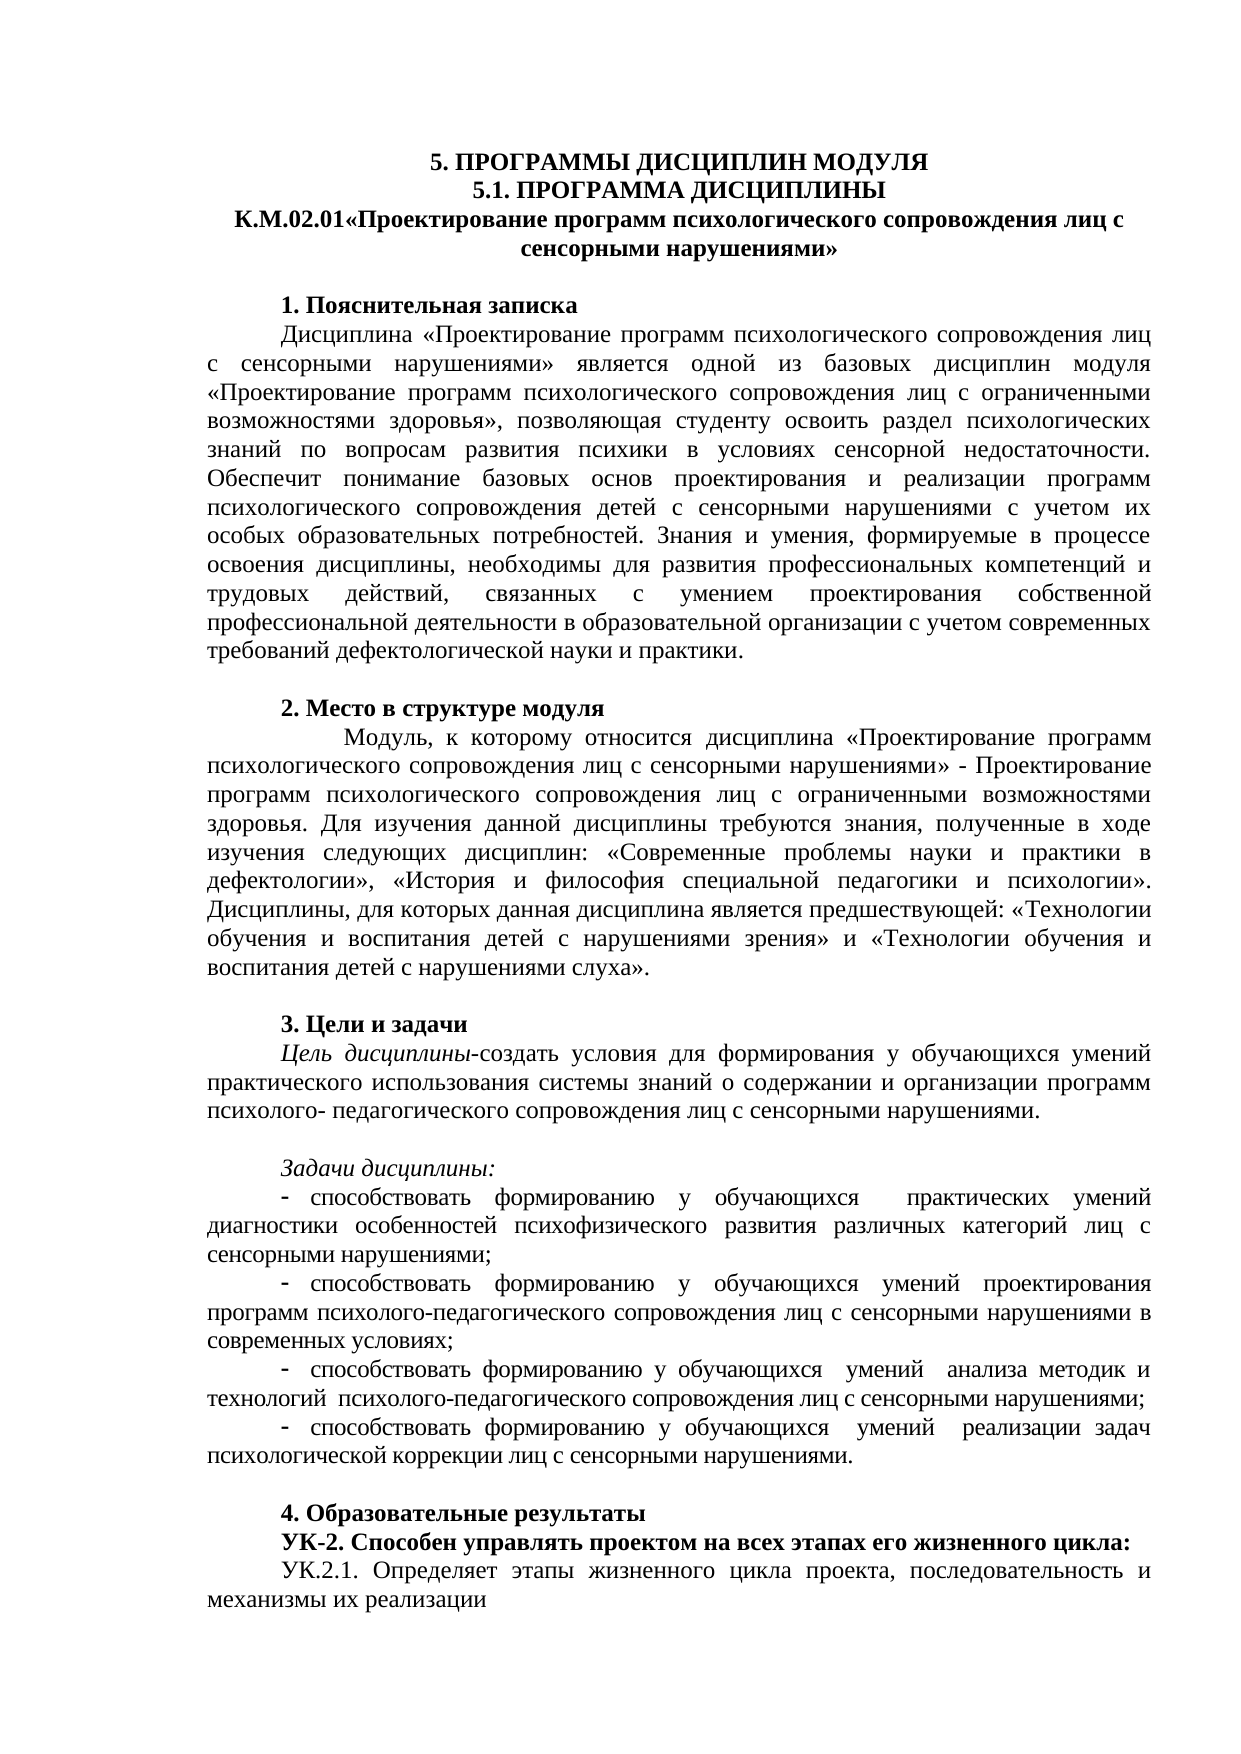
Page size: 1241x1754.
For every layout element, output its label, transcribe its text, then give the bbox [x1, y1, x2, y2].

text 1. Пояснительная записка [207, 291, 1152, 319]
list способствовать формированию у обучающихся практических умений диагностики особенностей психофизического развития различных категорий лиц с сенсорными нарушениями; [207, 1182, 1152, 1268]
text 3. Цели и задачи [207, 1009, 1152, 1038]
text Задачи дисциплины: [207, 1153, 1152, 1182]
text Модуль, к которому относится дисциплина «Проектирование программ психологического сопровождения лиц с сенсорными нарушениями» - Проектирование программ психологического сопровождения лиц с ограниченными возможностями здоровья. Для изучения данной дисциплины требуются знания, полученные в ходе изучения следующих дисциплин: «Современные проблемы науки и практики в дефектологии», «История и философия специальной педагогики и психологии». Дисциплины, для которых данная дисциплина является предшествующей: «Технологии обучения и воспитания детей с нарушениями зрения» и «Технологии обучения и воспитания детей с нарушениями слуха». [207, 722, 1152, 981]
text Дисциплина «Проектирование программ психологического сопровождения лиц с сенсорными нарушениями» является одной из базовых дисциплин модуля «Проектирование программ психологического сопровождения лиц с ограниченными возможностями здоровья», позволяющая студенту освоить раздел психологических знаний по вопросам развития психики в условиях сенсорной недостаточности. Обеспечит понимание базовых основ проектирования и реализации программ психологического сопровождения детей с сенсорными нарушениями с учетом их особых образовательных потребностей. Знания и умения, формируемые в процессе освоения дисциплины, необходимы для развития профессиональных компетенций и трудовых действий, связанных с умением проектирования собственной профессиональной деятельности в образовательной организации с учетом современных требований дефектологической науки и практики. [207, 319, 1152, 664]
text 4. Образовательные результаты [207, 1498, 1152, 1527]
text УК.2.1. Определяет этапы жизненного цикла проекта, последовательность и механизмы их реализации [207, 1556, 1152, 1613]
list способствовать формированию у обучающихся умений проектирования программ психолого-педагогического сопровождения лиц с сенсорными нарушениями в современных условиях; [207, 1268, 1152, 1354]
list способствовать формированию у обучающихся умений анализа методик и технологий психолого-педагогического сопровождения лиц с сенсорными нарушениями; [207, 1354, 1152, 1412]
list способствовать формированию у обучающихся умений реализации задач психологической коррекции лиц с сенсорными нарушениями. [207, 1412, 1152, 1469]
text К.М.02.01«Проектирование программ психологического сопровождения лиц с сенсорными нарушениями» [207, 204, 1152, 262]
text 5. ПРОГРАММЫ ДИСЦИПЛИН МОДУЛЯ [207, 147, 1152, 176]
text 2. Место в структуре модуля [207, 693, 1152, 722]
text Цель дисциплины-создать условия для формирования у обучающихся умений практического использования системы знаний о содержании и организации программ психолого- педагогического сопровождения лиц с сенсорными нарушениями. [207, 1038, 1152, 1124]
text 5.1. ПРОГРАММА ДИСЦИПЛИНЫ [207, 176, 1152, 204]
text УК-2. Способен управлять проектом на всех этапах его жизненного цикла: [207, 1527, 1152, 1556]
